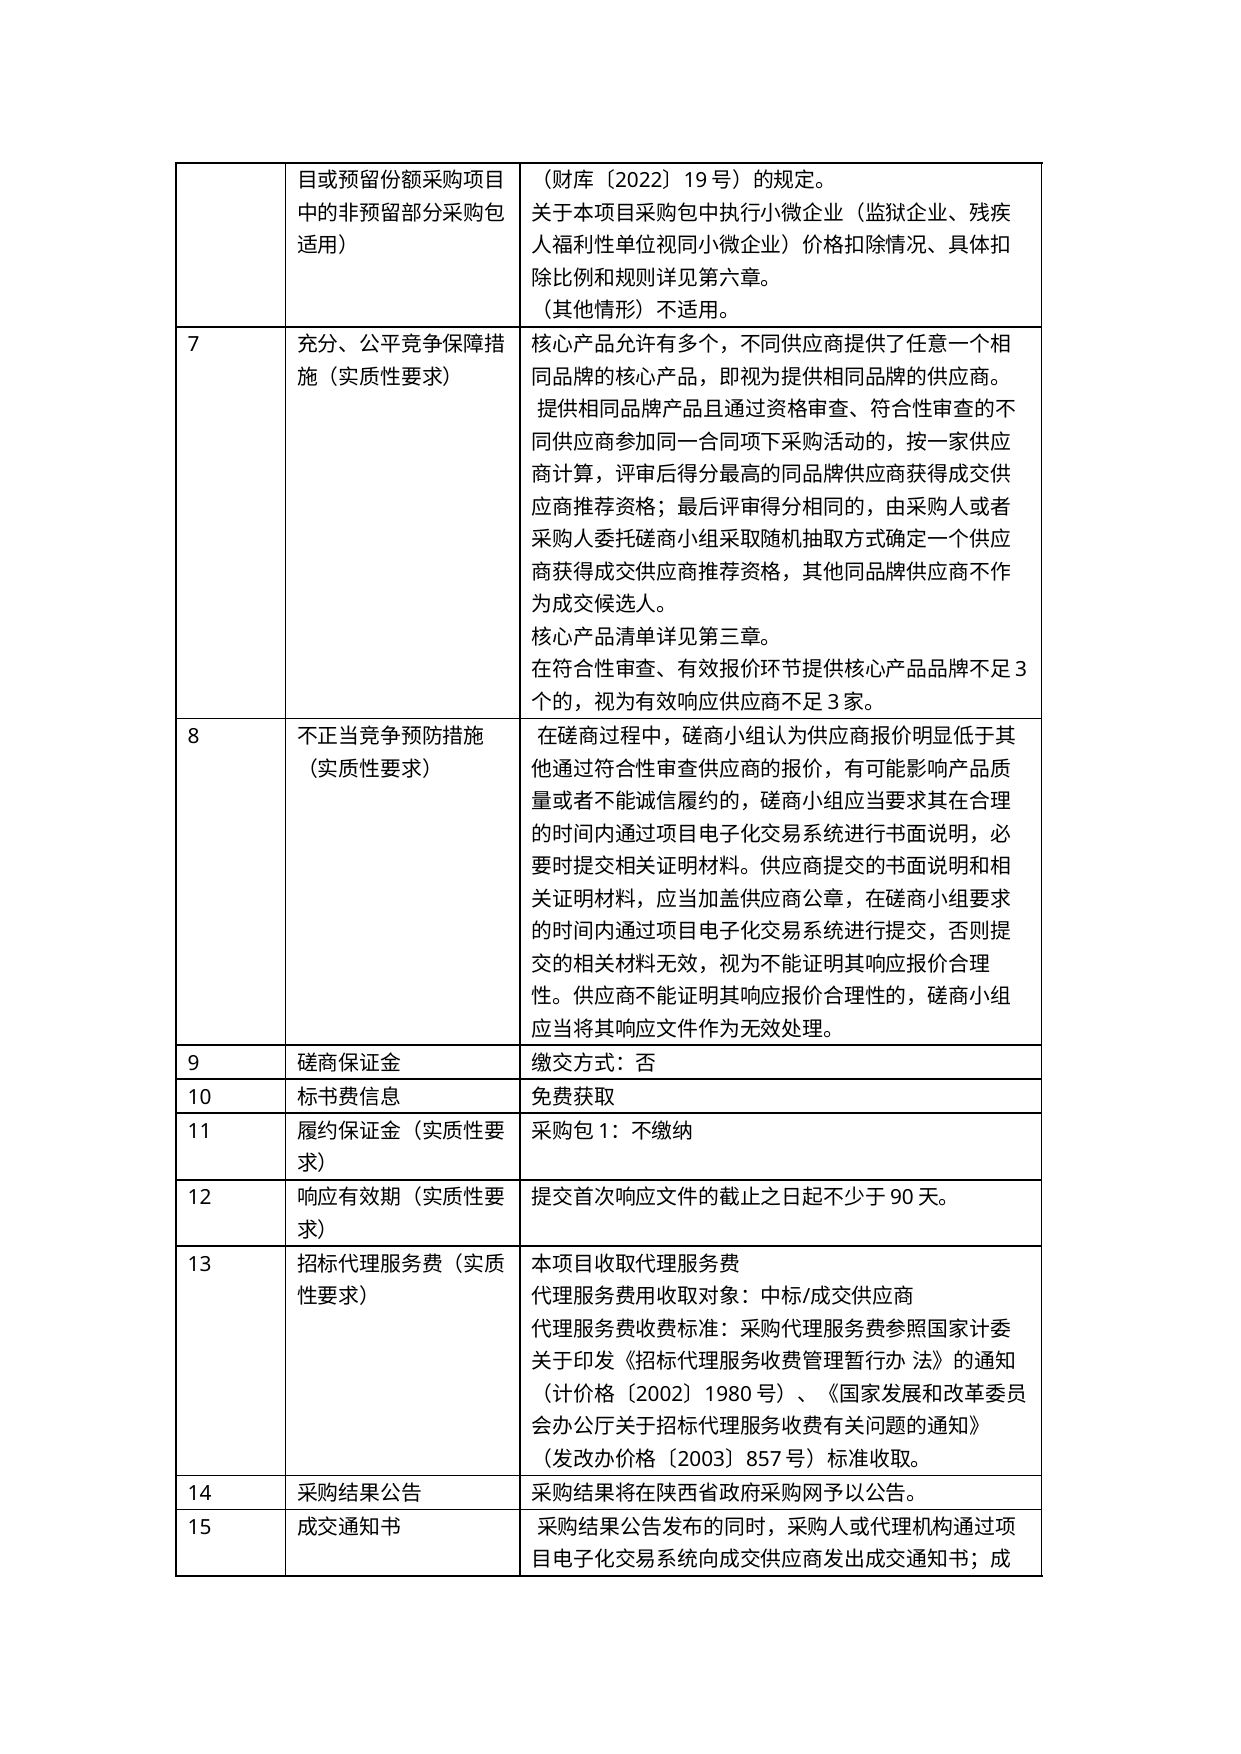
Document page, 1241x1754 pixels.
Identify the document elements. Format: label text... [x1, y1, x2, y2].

table_cell 本项目收取代理服务费 代理服务费用收取对象：中标/成交供应商 代理服务费收费标准：采购代理服务费参照国家计委关于印发《招标代理服务收费管理暂行办 法》的通知（计价格〔2002〕1980号）、《国家发展和改革委员会办公厅关于招标代理服务收费有关问题的通知》（发改办价格〔2003〕857号）标准收取。 [521, 1247, 1041, 1474]
table_cell 6 [177, 164, 285, 326]
table_cell 缴交方式：否 [521, 1046, 1041, 1078]
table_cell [521, 164, 1041, 326]
table_cell 15 [177, 1510, 285, 1575]
table_cell 采购结果将在陕西省政府采购网予以公告。 [521, 1476, 1041, 1508]
table_cell 13 [177, 1247, 285, 1474]
table_cell 提交首次响应文件的截止之日起不少于90天。 [521, 1181, 1041, 1245]
table_cell 8 [177, 719, 285, 1044]
table_cell 履约保证金（实质性要求） [286, 1114, 519, 1179]
table_cell 7 [177, 328, 285, 718]
table_cell 采购包1：不缴纳 [521, 1114, 1041, 1179]
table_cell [521, 1510, 1041, 1575]
table_cell 充分、公平竞争保障措施（实质性要求） [286, 328, 519, 718]
table_cell 采购结果公告 [286, 1476, 519, 1508]
table_cell 12 [177, 1181, 285, 1245]
table_cell 11 [177, 1114, 285, 1179]
table_cell 成交通知书 [286, 1510, 519, 1575]
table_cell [286, 164, 519, 326]
table_cell 磋商保证金 [286, 1046, 519, 1078]
table_cell 核心产品允许有多个，不同供应商提供了任意一个相同品牌的核心产品，即视为提供相同品牌的供应商。 提供相同品牌产品且通过资格审查、符合性审查的不同供应商参加同一合同项下采购活动的，按一家供应商计算，评审后得分最高的同品牌供应商获得成交供应商推荐资格；最后评审得分相同的，由采购人或者采购人委托磋商小组采取随机抽取方式确定一个供应商获得成交供应商推荐资格，其他同品牌供应商不作为成交候选人。 核心产品清单详见第三章。 在符合性审查、有效报价环节提供核心产品品牌不足3个的，视为有效响应供应商不足3家。 [521, 328, 1041, 718]
table_cell 10 [177, 1080, 285, 1112]
table_cell 不正当竞争预防措施（实质性要求） [286, 719, 519, 1044]
table_cell 14 [177, 1476, 285, 1508]
table_cell 响应有效期（实质性要求） [286, 1181, 519, 1245]
table_cell 招标代理服务费（实质性要求） [286, 1247, 519, 1474]
table_cell 在磋商过程中，磋商小组认为供应商报价明显低于其他通过符合性审查供应商的报价，有可能影响产品质量或者不能诚信履约的，磋商小组应当要求其在合理的时间内通过项目电子化交易系统进行书面说明，必要时提交相关证明材料。供应商提交的书面说明和相关证明材料，应当加盖供应商公章，在磋商小组要求的时间内通过项目电子化交易系统进行提交，否则提交的相关材料无效，视为不能证明其响应报价合理性。供应商不能证明其响应报价合理性的，磋商小组应当将其响应文件作为无效处理。 [521, 719, 1041, 1044]
table_cell 免费获取 [521, 1080, 1041, 1112]
table_cell 9 [177, 1046, 285, 1078]
table_cell 标书费信息 [286, 1080, 519, 1112]
